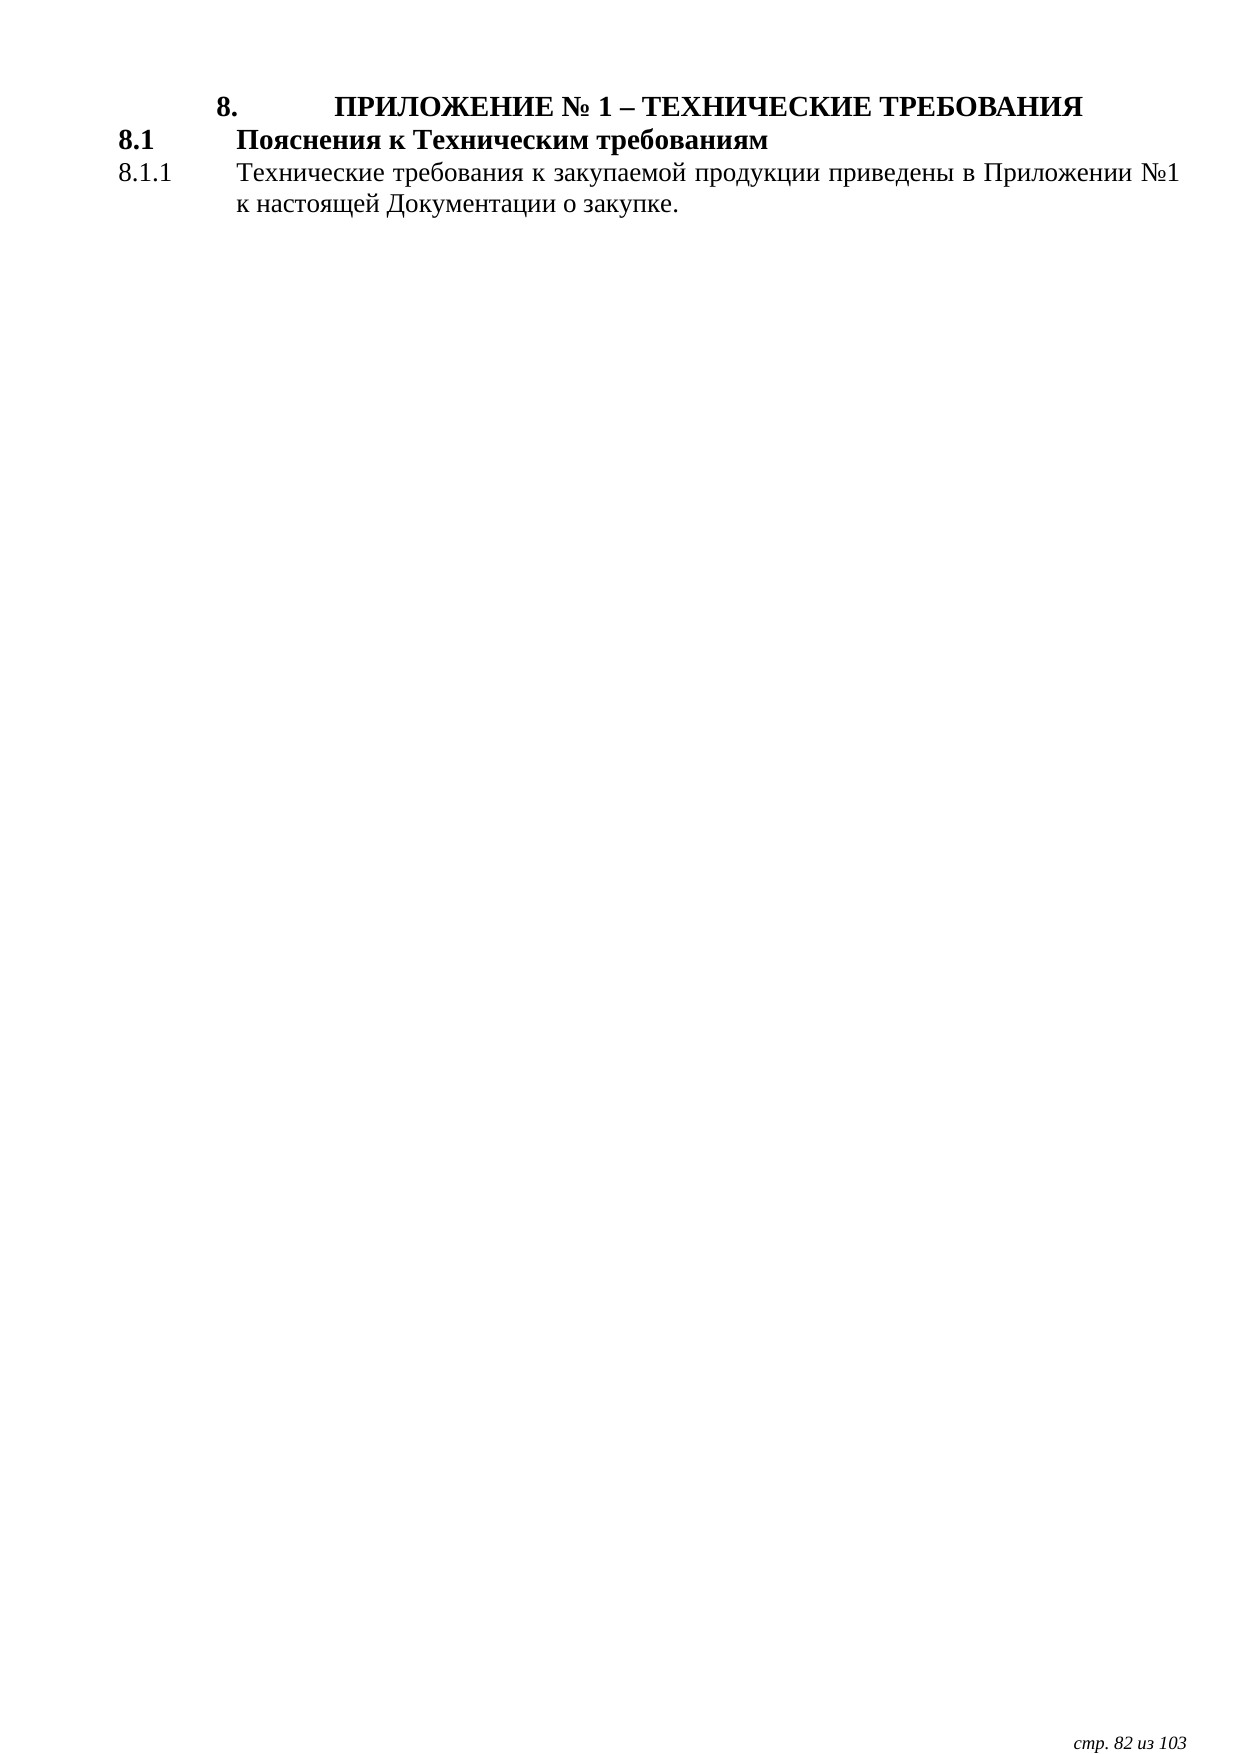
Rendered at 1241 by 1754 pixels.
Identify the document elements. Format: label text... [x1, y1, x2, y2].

list Технические требования к закупаемой продукции приведены в Приложении №1 к настоящей Документации о закупке. [118, 156, 1181, 218]
subtitle ПРИЛОЖЕНИЕ № 1 – ТЕХНИЧЕСКИЕ ТРЕБОВАНИЯ [118, 89, 1181, 122]
subtitle Пояснения к Техническим требованиям [118, 122, 1181, 156]
